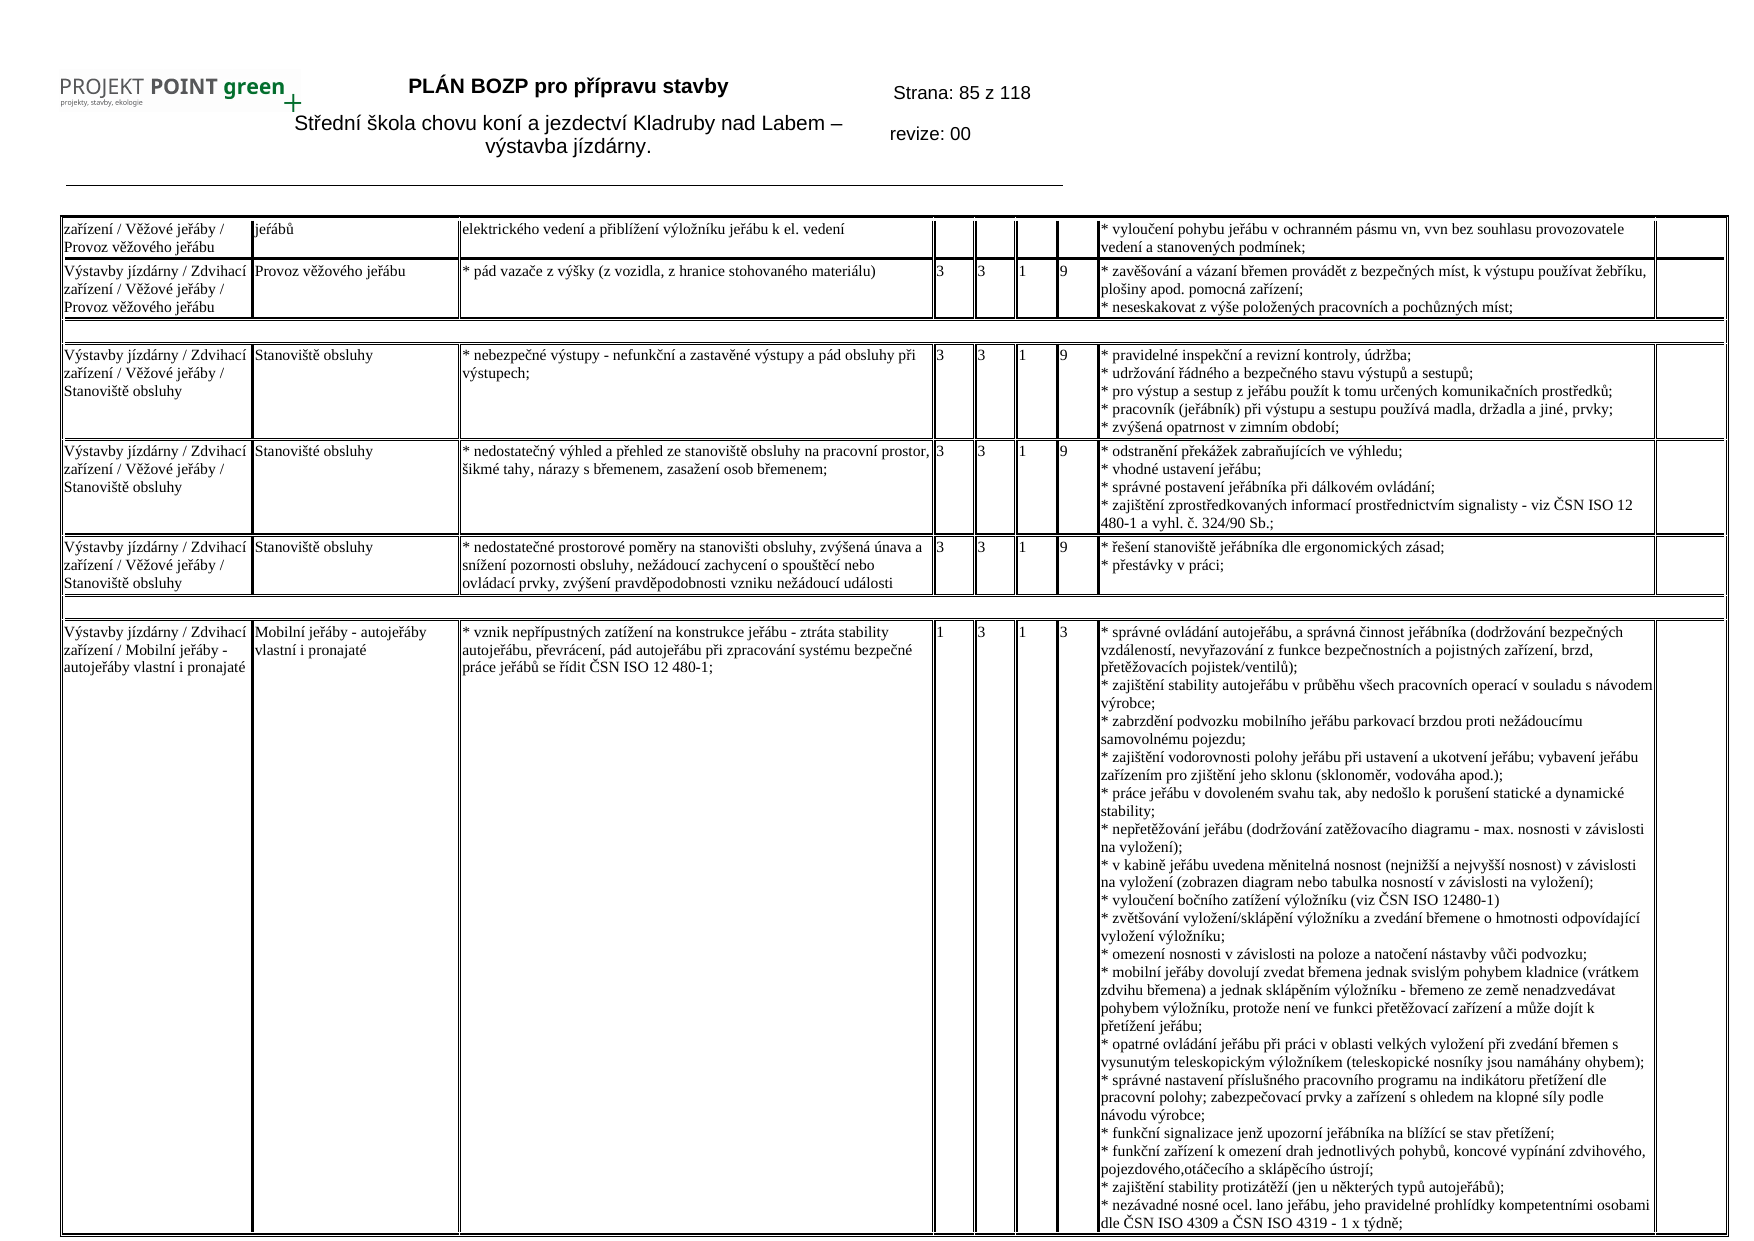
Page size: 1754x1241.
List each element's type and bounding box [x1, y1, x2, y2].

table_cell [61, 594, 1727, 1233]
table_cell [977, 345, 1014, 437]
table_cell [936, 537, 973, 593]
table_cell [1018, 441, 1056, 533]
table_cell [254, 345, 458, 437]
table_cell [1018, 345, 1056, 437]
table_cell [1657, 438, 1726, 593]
picture [59, 69, 302, 112]
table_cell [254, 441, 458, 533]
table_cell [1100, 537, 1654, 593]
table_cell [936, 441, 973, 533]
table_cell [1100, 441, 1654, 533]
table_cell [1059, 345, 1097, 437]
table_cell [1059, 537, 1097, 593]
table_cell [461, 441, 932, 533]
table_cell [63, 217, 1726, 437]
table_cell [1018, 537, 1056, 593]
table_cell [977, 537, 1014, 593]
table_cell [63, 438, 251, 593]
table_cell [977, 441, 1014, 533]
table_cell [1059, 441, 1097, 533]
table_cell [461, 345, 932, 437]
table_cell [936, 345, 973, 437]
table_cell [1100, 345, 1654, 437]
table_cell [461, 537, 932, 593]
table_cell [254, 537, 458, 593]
